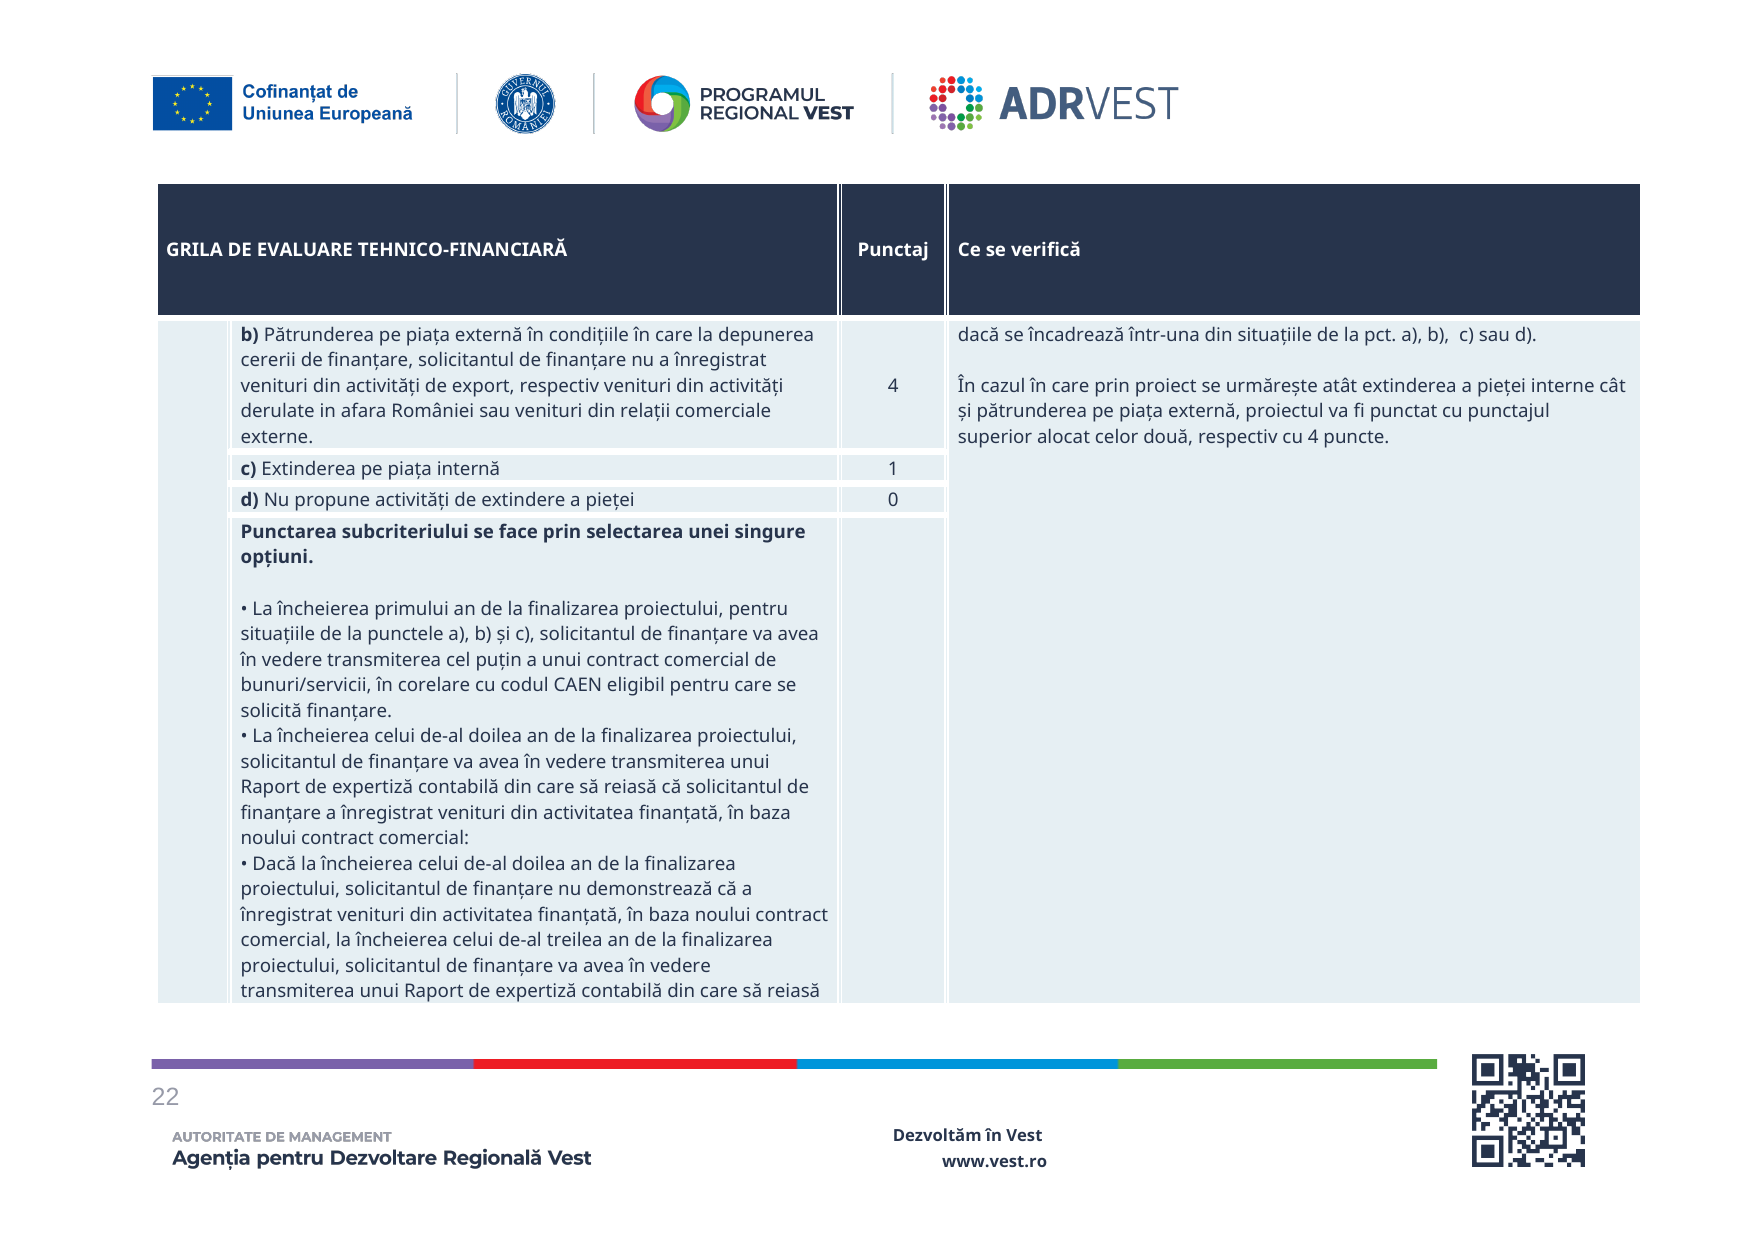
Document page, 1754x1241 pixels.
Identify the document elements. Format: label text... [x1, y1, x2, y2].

table_cell 4 [842, 321, 944, 448]
table_cell b) Pătrunderea pe piața externă în condițiile în care la depunerea cererii de finanțare, solicitantul de finanțare nu a înregistrat venituri din activități de export, respectiv venituri din activități derulate in afara României sau venituri din relații comerciale externe. [232, 321, 837, 448]
table_cell [842, 518, 944, 1003]
table_header GRILA DE EVALUARE TEHNICO-FINANCIARĂ [158, 184, 837, 315]
picture [151, 73, 1179, 134]
table_header Punctaj [842, 184, 944, 315]
table_cell 0 [842, 487, 944, 512]
table_cell c) Extinderea pe piața internă [232, 455, 837, 480]
picture [1463, 1045, 1594, 1176]
table_header Ce se verifică [949, 184, 1640, 315]
table_cell d) Nu propune activități de extindere a pieței [232, 487, 837, 512]
table_cell 1 [842, 455, 944, 480]
